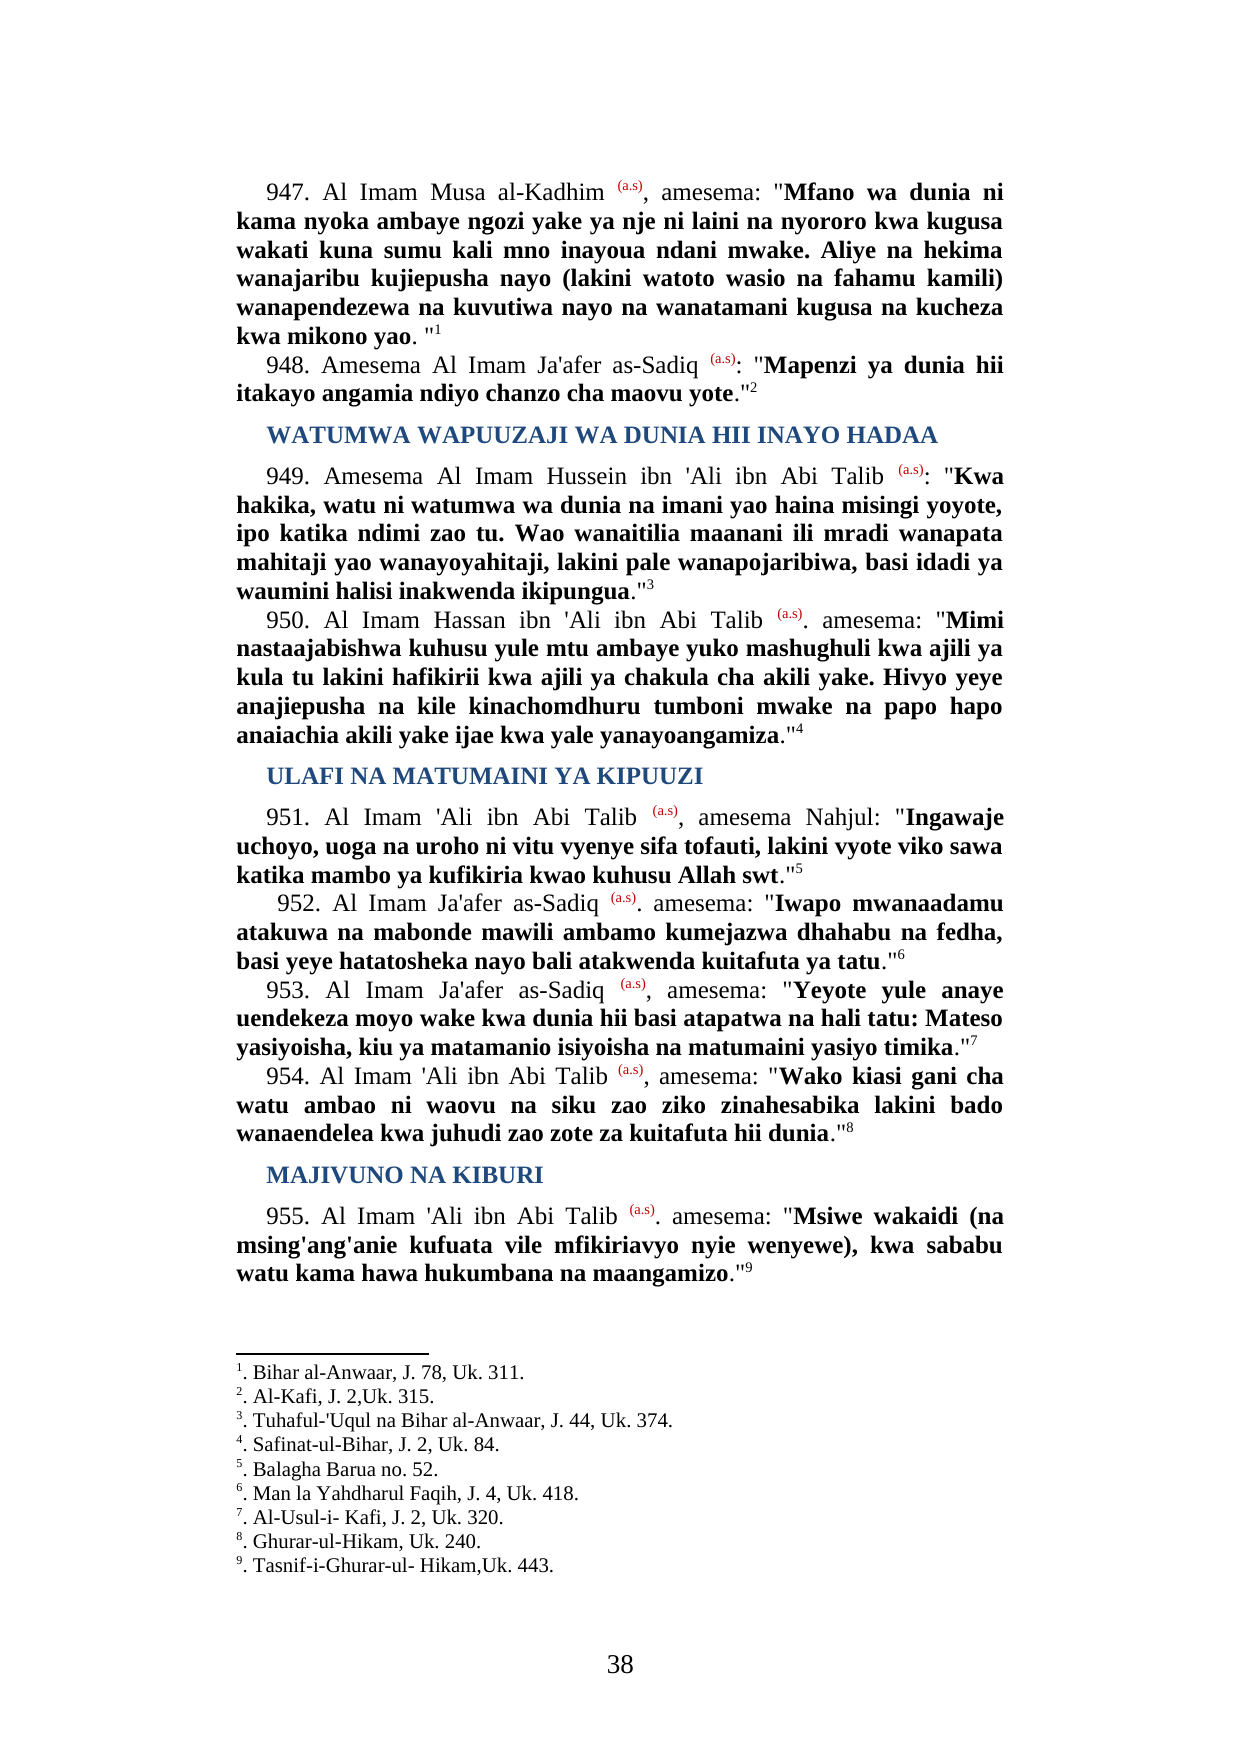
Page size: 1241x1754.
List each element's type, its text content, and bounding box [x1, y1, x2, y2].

text 947. Al Imam Musa al-Kadhim (a.s), amesema: "Mfano wa dunia ni kama nyoka ambaye ngozi yake ya nje ni laini na nyororo kwa kugusa wakati kuna sumu kali mno inayoua ndani mwake. Aliye na hekima wanajaribu kujiepusha nayo (lakini watoto wasio na fahamu kamili) wanapendezewa na kuvutiwa nayo na wanatamani kugusa na kucheza kwa mikono yao. " [236, 177, 1004, 350]
text 950. Al Imam Hassan ibn 'Ali ibn Abi Talib (a.s). amesema: "Mimi nastaajabishwa kuhusu yule mtu ambaye yuko mashughuli kwa ajili ya kula tu lakini hafikirii kwa ajili ya chakula cha akili yake. Hivyo yeye anajiepusha na kile kinachomdhuru tumboni mwake na papo hapo anaiachia akili yake ijae kwa yale yanayoangamiza." [236, 605, 1004, 748]
subtitle MAJIVUNO NA KIBURI [236, 1160, 1004, 1188]
text 953. Al Imam Ja'afer as-Sadiq (a.s), amesema: "Yeyote yule anaye uendekeza moyo wake kwa dunia hii basi atapatwa na hali tatu: Mateso yasiyoisha, kiu ya matamanio isiyoisha na matumaini yasiyo timika." [236, 975, 1004, 1061]
subtitle WATUMWA WAPUUZAJI WA DUNIA HII INAYO HADAA [236, 420, 1004, 448]
text 954. Al Imam 'Ali ibn Abi Talib (a.s), amesema: "Wako kiasi gani cha watu ambao ni waovu na siku zao ziko zinahesabika lakini bado wanaendelea kwa juhudi zao zote za kuitafuta hii dunia." [236, 1061, 1004, 1147]
text 952. Al Imam Ja'afer as-Sadiq (a.s). amesema: "Iwapo mwanaadamu atakuwa na mabonde mawili ambamo kumejazwa dhahabu na fedha, basi yeye hatatosheka nayo bali atakwenda kuitafuta ya tatu." [236, 888, 1004, 975]
text 949. Amesema Al Imam Hussein ibn 'Ali ibn Abi Talib (a.s): "Kwa hakika, watu ni watumwa wa dunia na imani yao haina misingi yoyote, ipo katika ndimi zao tu. Wao wanaitilia maanani ili mradi wanapata mahitaji yao wanayoyahitaji, lakini pale wanapojaribiwa, basi idadi ya waumini halisi inakwenda ikipungua." [236, 461, 1004, 605]
text 951. Al Imam 'Ali ibn Abi Talib (a.s), amesema Nahjul: "Ingawaje uchoyo, uoga na uroho ni vitu vyenye sifa tofauti, lakini vyote viko sawa katika mambo ya kufikiria kwao kuhusu Allah swt." [236, 802, 1004, 888]
subtitle ULAFI NA MATUMAINI YA KIPUUZI [236, 761, 1004, 790]
text 955. Al Imam 'Ali ibn Abi Talib (a.s). amesema: "Msiwe wakaidi (na msing'ang'anie kufuata vile mfikiriavyo nyie wenyewe), kwa sababu watu kama hawa hukumbana na maangamizo." [236, 1201, 1004, 1287]
text 948. Amesema Al Imam Ja'afer as-Sadiq (a.s): "Mapenzi ya dunia hii itakayo angamia ndiyo chanzo cha maovu yote." [236, 350, 1004, 407]
